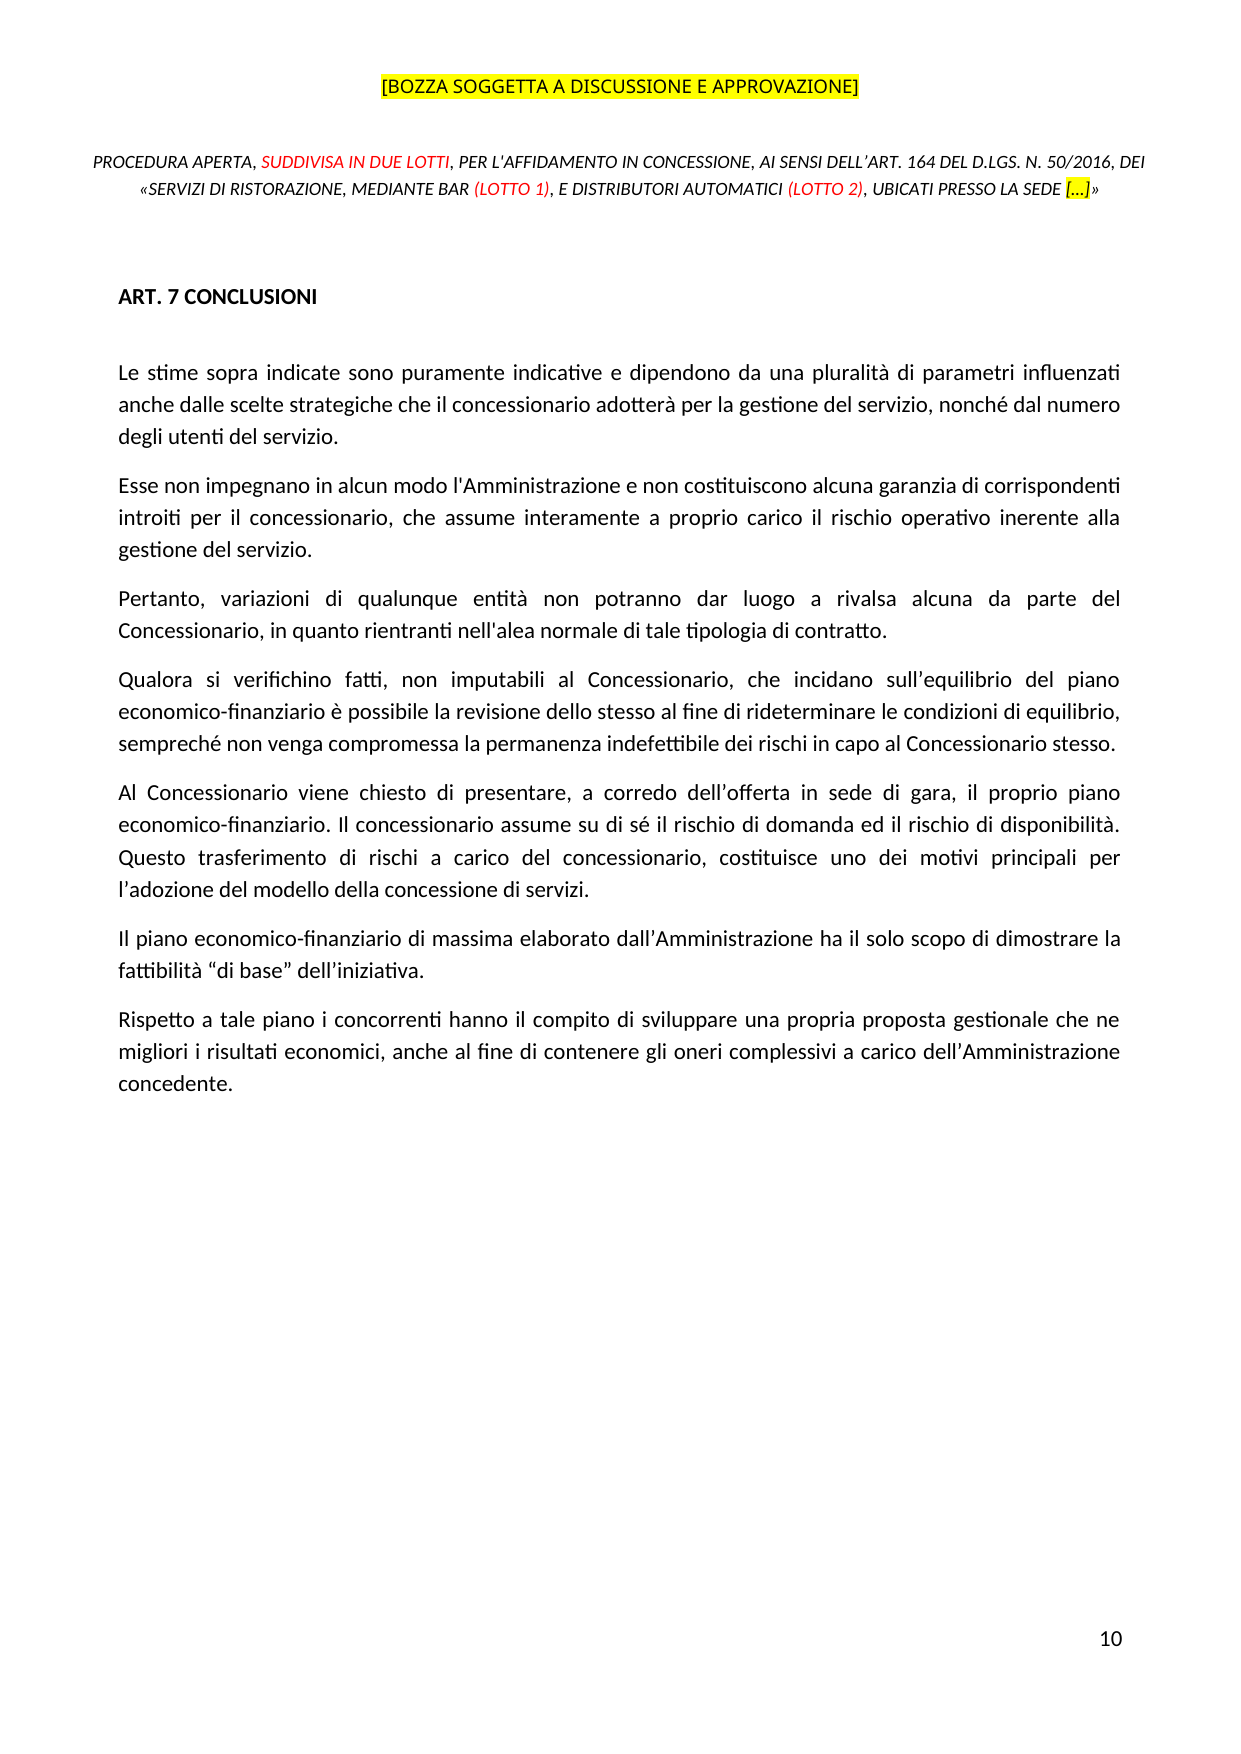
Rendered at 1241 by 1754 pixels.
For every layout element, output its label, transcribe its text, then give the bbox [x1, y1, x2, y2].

text Rispetto a tale piano i concorrenti hanno il compito di sviluppare una propria proposta gestionale che ne migliori i risultati economici, anche al fine di contenere gli oneri complessivi a carico dell’Amministrazione concedente. [118, 1005, 1122, 1097]
text Esse non impegnano in alcun modo l'Amministrazione e non costituiscono alcuna garanzia di corrispondenti introiti per il concessionario, che assume interamente a proprio carico il rischio operativo inerente alla gestione del servizio. [118, 471, 1122, 563]
text Pertanto, variazioni di qualunque entità non potranno dar luogo a rivalsa alcuna da parte del Concessionario, in quanto rientranti nell'alea normale di tale tipologia di contratto. [118, 584, 1122, 644]
text Il piano economico-finanziario di massima elaborato dall’Amministrazione ha il solo scopo di dimostrare la fattibilità “di base” dell’iniziativa. [118, 924, 1122, 984]
text Al Concessionario viene chiesto di presentare, a corredo dell’offerta in sede di gara, il proprio piano economico-finanziario. Il concessionario assume su di sé il rischio di domanda ed il rischio di disponibilità. Questo trasferimento di rischi a carico del concessionario, costituisce uno dei motivi principali per l’adozione del modello della concessione di servizi. [118, 778, 1122, 903]
text Le stime sopra indicate sono puramente indicative e dipendono da una pluralità di parametri influenzati anche dalle scelte strategiche che il concessionario adotterà per la gestione del servizio, nonché dal numero degli utenti del servizio. [118, 358, 1122, 450]
subtitle ART. 7 CONCLUSIONI [118, 282, 1122, 310]
text Qualora si verifichino fatti, non imputabili al Concessionario, che incidano sull’equilibrio del piano economico-finanziario è possibile la revisione dello stesso al fine di rideterminare le condizioni di equilibrio, sempreché non venga compromessa la permanenza indefettibile dei rischi in capo al Concessionario stesso. [118, 665, 1122, 757]
